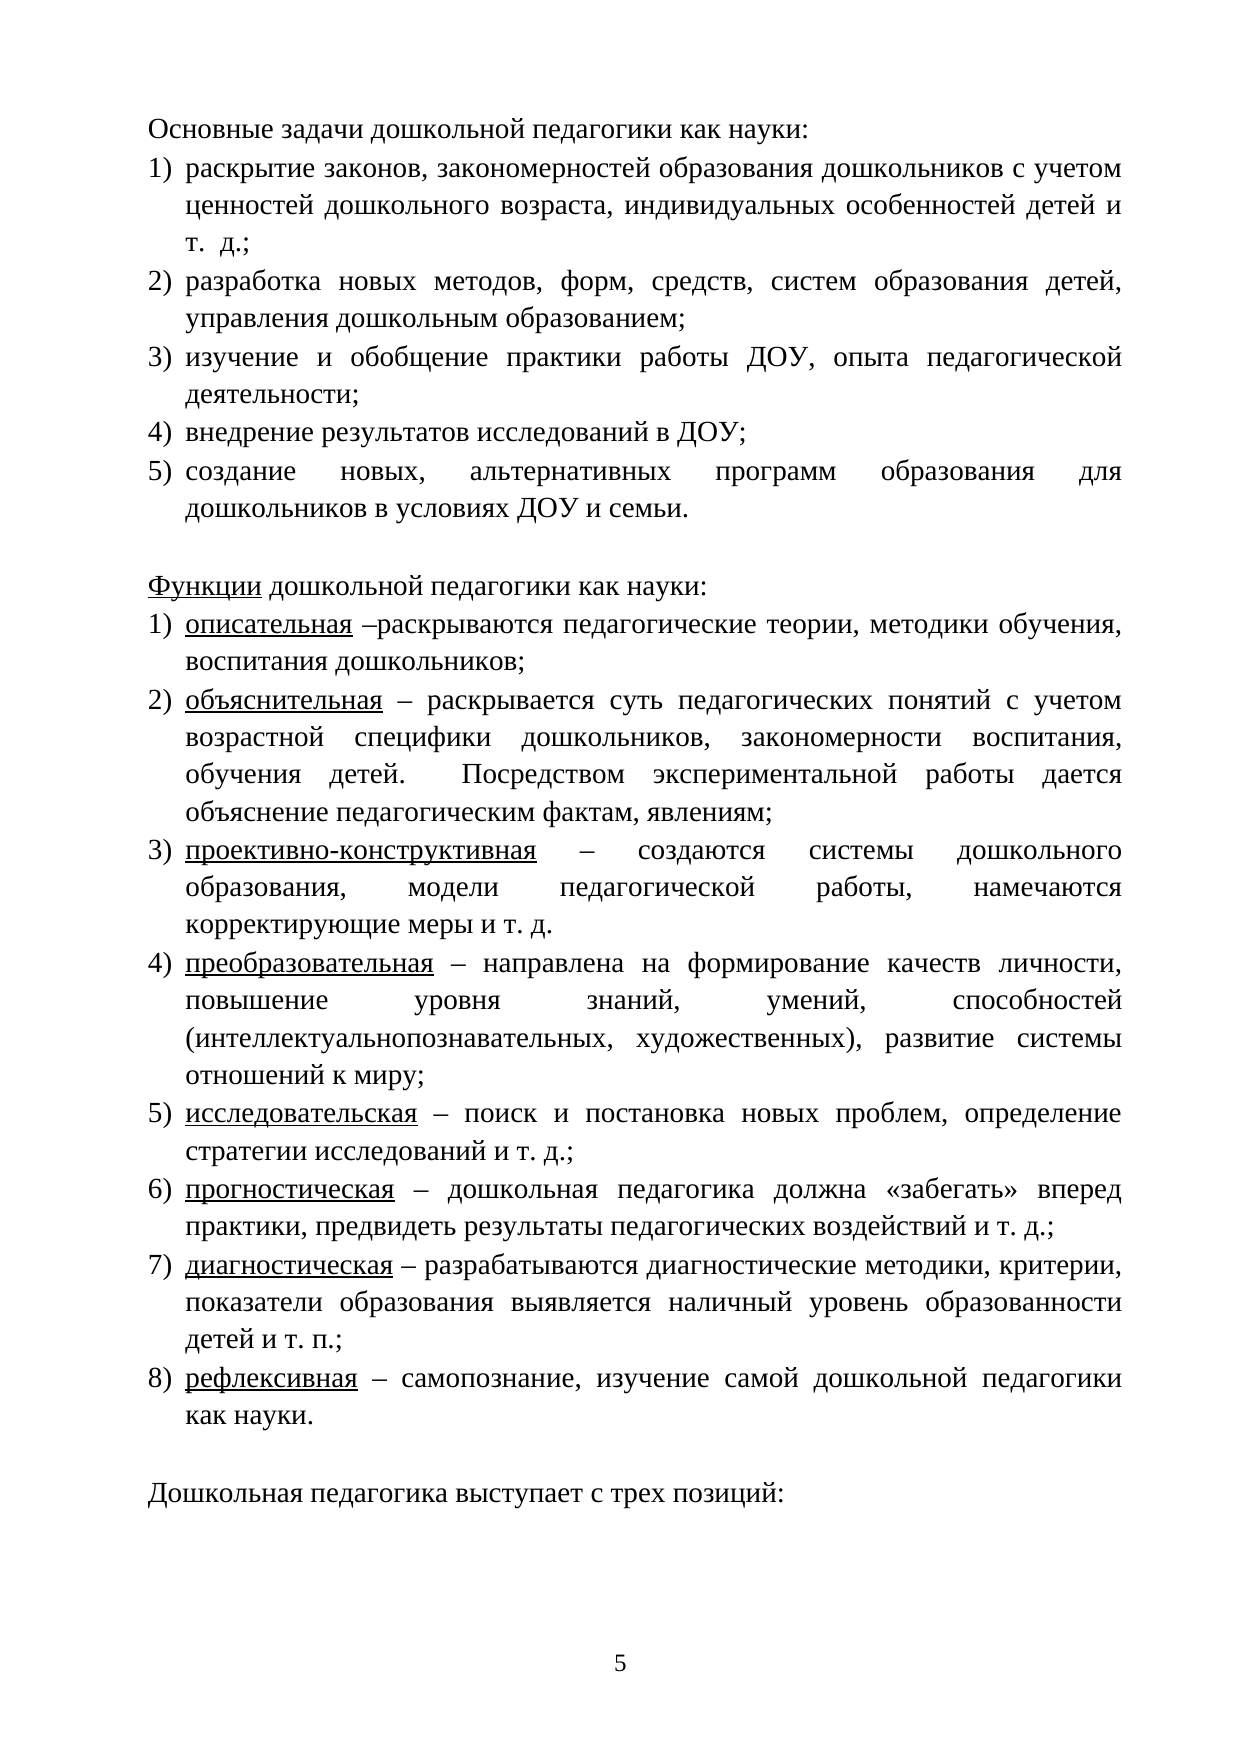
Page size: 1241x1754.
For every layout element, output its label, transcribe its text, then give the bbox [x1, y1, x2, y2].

list объяснительная – раскрывается суть педагогических понятий с учетом возрастной специфики дошкольников, закономерности воспитания, обучения детей. Посредством экспериментальной работы дается объяснение педагогическим фактам, явлениям; [148, 682, 1123, 827]
list прогностическая – дошкольная педагогика должна «забегать» вперед практики, предвидеть результаты педагогических воздействий и т. д.; [148, 1171, 1123, 1242]
list диагностическая – разрабатываются диагностические методики, критерии, показатели образования выявляется наличный уровень образованности детей и т. п.; [148, 1247, 1123, 1355]
list преобразовательная – направлена на формирование качеств личности, повышение уровня знаний, умений, способностей (интеллектуальнопознавательных, художественных), развитие системы отношений к миру; [148, 945, 1123, 1090]
list изучение и обобщение практики работы ДОУ, опыта педагогической деятельности; [148, 339, 1123, 409]
text Основные задачи дошкольной педагогики как науки: [148, 111, 1123, 145]
text Дошкольная педагогика выступает с трех позиций: [148, 1475, 1123, 1508]
list описательная –раскрываются педагогические теории, методики обучения, воспитания дошкольников; [148, 606, 1123, 677]
text Функции дошкольной педагогики как науки: [148, 568, 1123, 601]
list рефлексивная – самопознание, изучение самой дошкольной педагогики как науки. [148, 1360, 1123, 1431]
list проективно-конструктивная – создаются системы дошкольного образования, модели педагогической работы, намечаются корректирующие меры и т. д. [148, 832, 1123, 940]
list внедрение результатов исследований в ДОУ; [148, 414, 1123, 448]
list создание новых, альтернативных программ образования для дошкольников в условиях ДОУ и семьи. [148, 453, 1123, 524]
list исследовательская – поиск и постановка новых проблем, определение стратегии исследований и т. д.; [148, 1096, 1123, 1166]
list раскрытие законов, закономерностей образования дошкольников с учетом ценностей дошкольного возраста, индивидуальных особенностей детей и т. д.; [148, 150, 1123, 258]
list разработка новых методов, форм, средств, систем образования детей, управления дошкольным образованием; [148, 263, 1123, 333]
